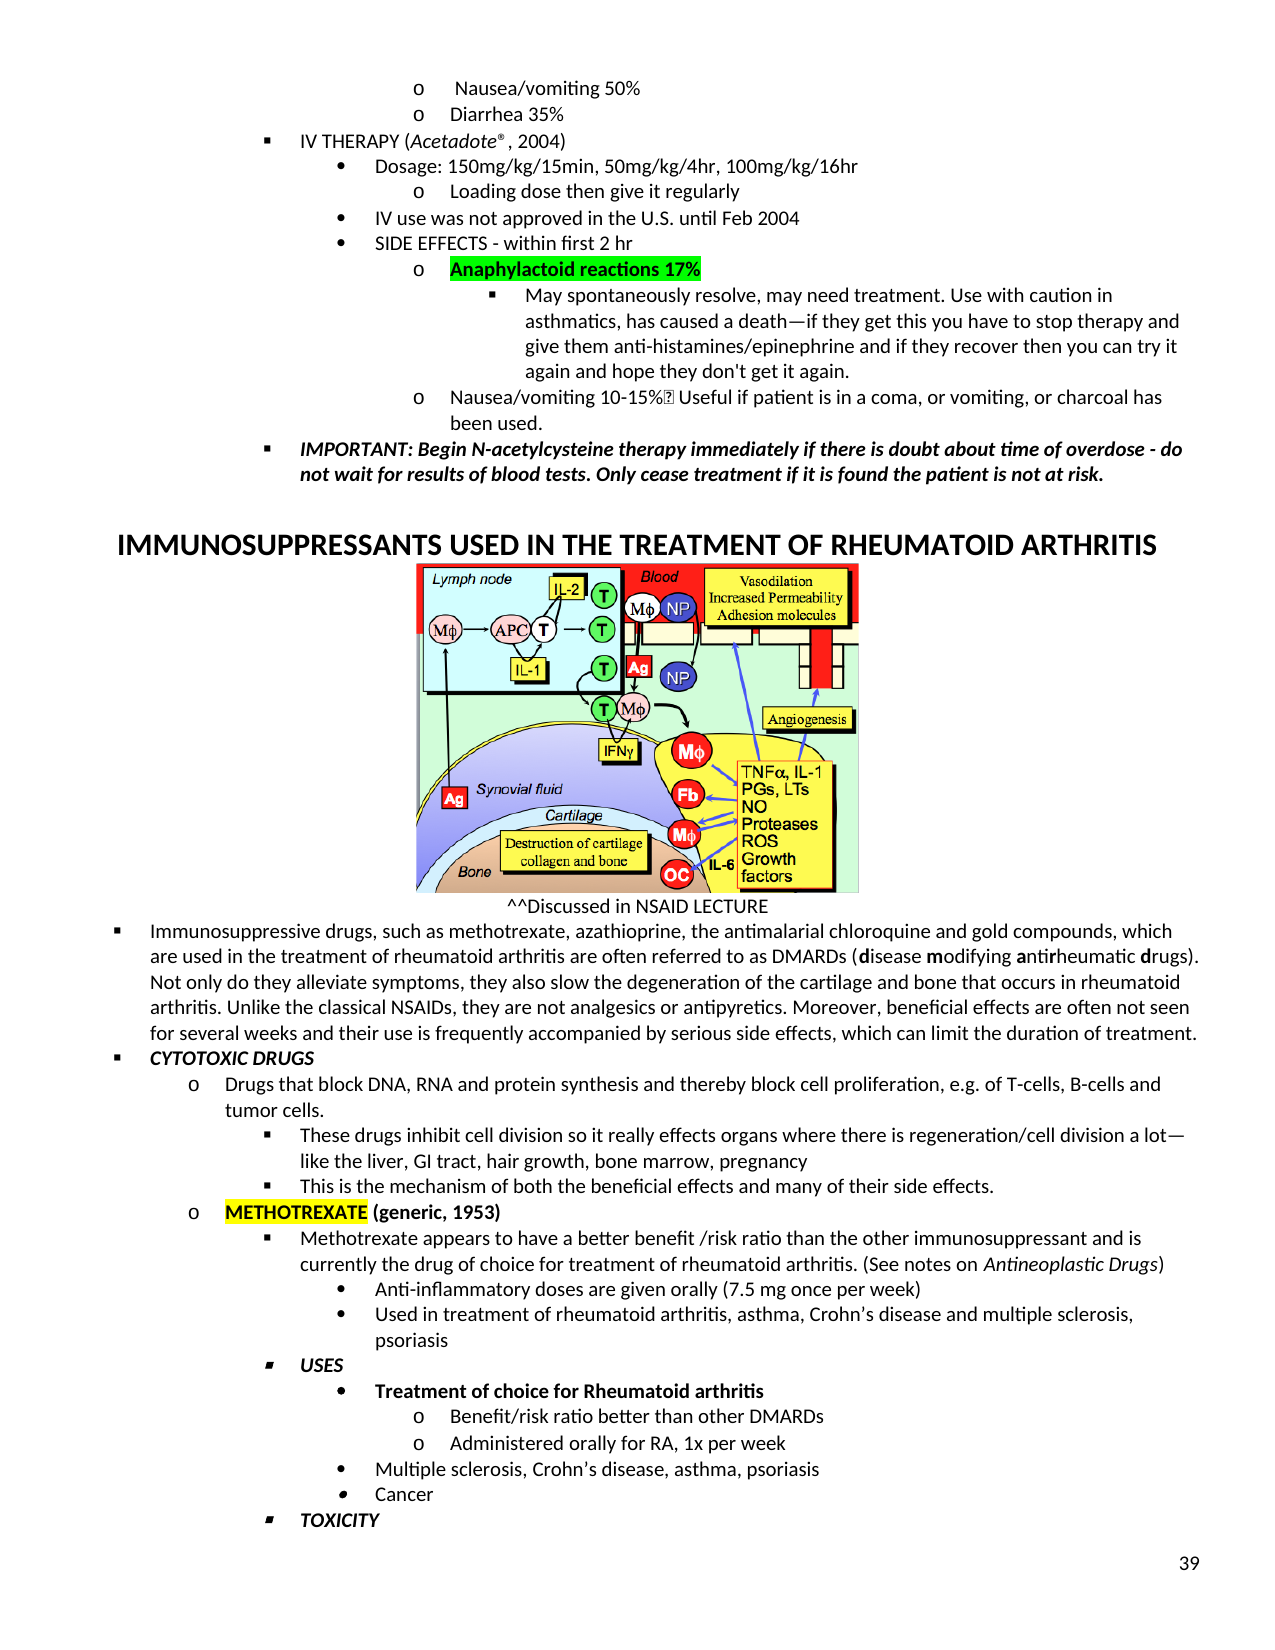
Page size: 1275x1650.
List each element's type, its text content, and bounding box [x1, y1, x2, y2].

list May spontaneously resolve, may need treatment. Use with caution in asthmatics, has caused a death—if they get this you have to stop therapy and give them anti-histamines/epinephrine and if they recover then you can try it again and hope they don't get it again. [487, 282, 1200, 384]
list Multiple sclerosis, Crohn’s disease, asthma, psoriasis [337, 1456, 1200, 1482]
list Drugs that block DNA, RNA and protein synthesis and thereby block cell proliferation, e.g. of T-cells, B-cells and tumor cells. [187, 1071, 1200, 1123]
picture [416, 563, 859, 893]
list TOXICITY [262, 1507, 1200, 1532]
text IMMUNOSUPPRESSANTS USED IN THE TREATMENT OF RHEUMATOID ARTHRITIS [75, 525, 1200, 563]
list These drugs inhibit cell division so it really effects organs where there is regeneration/cell division a lot—like the liver, GI tract, hair growth, bone marrow, pregnancy [262, 1123, 1200, 1173]
list IMPORTANT: Begin N-acetylcysteine therapy immediately if there is doubt about time of overdose - do not wait for results of blood tests. Only cease treatment if it is found the patient is not at risk. [262, 436, 1200, 487]
list Treatment of choice for Rheumatoid arthritis [337, 1378, 1200, 1403]
list USES [262, 1352, 1200, 1378]
list Loading dose then give it regularly [412, 179, 1200, 205]
list Cancer [337, 1482, 1200, 1507]
list Administered orally for RA, 1x per week [412, 1430, 1200, 1456]
list SIDE EFFECTS - within first 2 hr [337, 231, 1200, 256]
list METHOTREXATE (generic, 1953) [187, 1199, 1200, 1225]
list This is the mechanism of both the beneficial effects and many of their side effects. [262, 1173, 1200, 1199]
list Immunosuppressive drugs, such as methotrexate, azathioprine, the antimalarial chloroquine and gold compounds, which are used in the treatment of rheumatoid arthritis are often referred to as DMARDs (disease modifying antirheumatic drugs). Not only do they alleviate symptoms, they also slow the degeneration of the cartilage and bone that occurs in rheumatoid arthritis. Unlike the classical NSAIDs, they are not analgesics or antipyretics. Moreover, beneficial effects are often not seen for several weeks and their use is frequently accompanied by serious side effects, which can limit the duration of treatment. [112, 918, 1200, 1045]
list CYTOTOXIC DRUGS [112, 1045, 1200, 1071]
list Benefit/risk ratio better than other DMARDs [412, 1403, 1200, 1430]
list Anti-inflammatory doses are given orally (7.5 mg once per week) [337, 1276, 1200, 1302]
list Nausea/vomiting 50% [412, 75, 1200, 101]
list Methotrexate appears to have a better benefit /risk ratio than the other immunosuppressant and is currently the drug of choice for treatment of rheumatoid arthritis. (See notes on Antineoplastic Drugs) [262, 1225, 1200, 1276]
list IV THERAPY (Acetadote®, 2004) [262, 128, 1200, 153]
list Dosage: 150mg/kg/15min, 50mg/kg/4hr, 100mg/kg/16hr [337, 153, 1200, 179]
list Diarrhea 35% [412, 101, 1200, 128]
list Used in treatment of rheumatoid arthritis, asthma, Crohn’s disease and multiple sclerosis, psoriasis [337, 1302, 1200, 1352]
list Nausea/vomiting 10-15%  Useful if patient is in a coma, or vomiting, or charcoal has been used. [412, 384, 1200, 436]
text ^^Discussed in NSAID LECTURE [75, 893, 1200, 918]
list Anaphylactoid reactions 17% [412, 256, 1200, 282]
list IV use was not approved in the U.S. until Feb 2004 [337, 205, 1200, 231]
